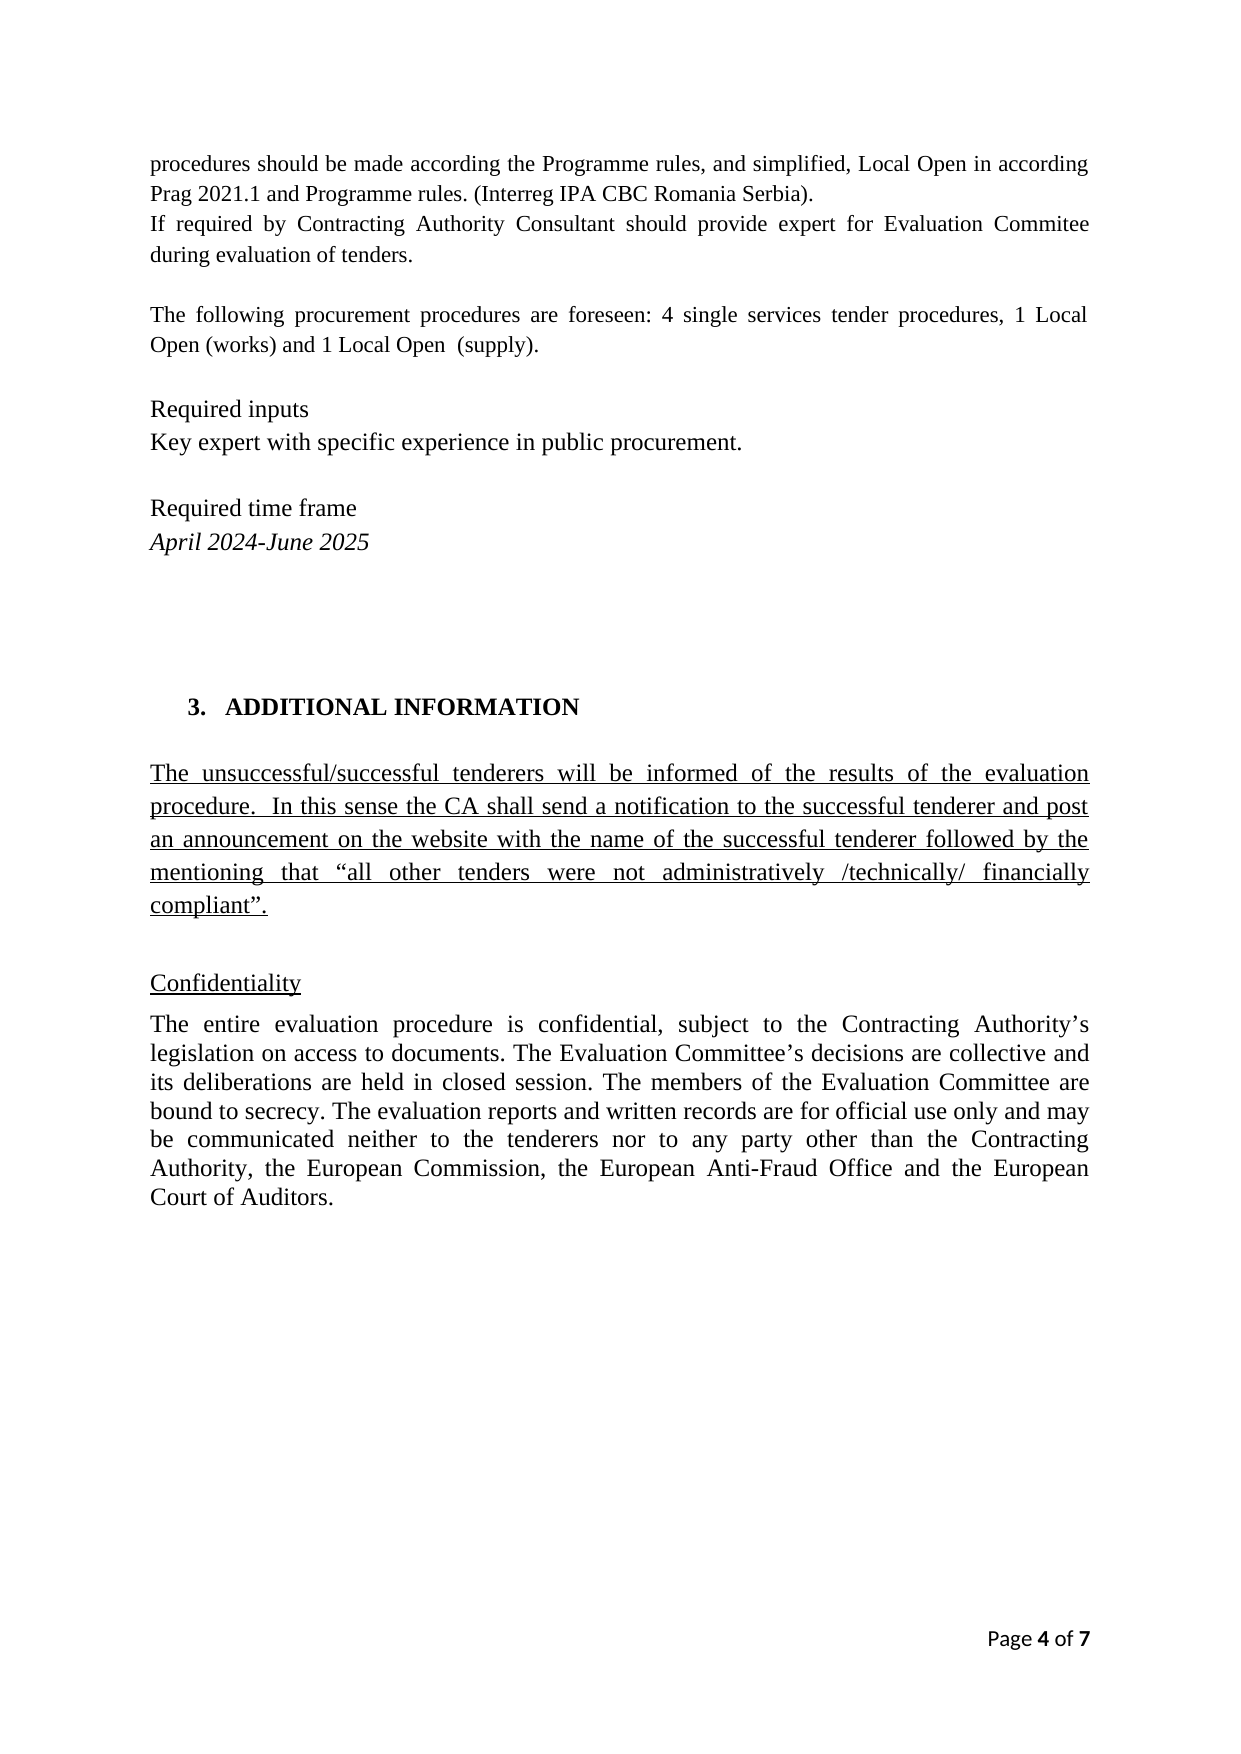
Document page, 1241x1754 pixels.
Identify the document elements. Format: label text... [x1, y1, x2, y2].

text Required time frame [150, 493, 1090, 522]
list ADDITIONAL INFORMATION [187, 692, 1090, 720]
text The entire evaluation procedure is confidential, subject to the Contracting Authority’s legislation on access to documents. The Evaluation Committee’s decisions are collective and its deliberations are held in closed session. The members of the Evaluation Committee are bound to secrecy. The evaluation reports and written records are for official use only and may be communicated neither to the tenderers nor to any party other than the Contracting Authority, the European Commission, the European Anti-Fraud Office and the European Court of Auditors. [150, 1009, 1090, 1211]
text Confidentiality [150, 968, 1090, 997]
text The unsuccessful/successful tenderers will be informed of the results of the evaluation procedure. In this sense the CA shall send a notification to the successful tenderer and post an announcement on the website with the name of the successful tenderer followed by the mentioning that “all other tenders were not administratively /technically/ financially compliant”. [150, 784, 1090, 882]
text Key expert with specific experience in public procurement. [150, 427, 1090, 456]
text April 2024-June 2025 [150, 527, 1090, 555]
text The unsuccessful/successful tenderers will be informed of the results of the evaluation procedure. In this sense the CA shall send a notification to the successful tenderer and post an announcement on the website with the name of the successful tenderer followed by the mentioning that “all other tenders were not administratively /technically/ financially compliant”. [150, 883, 1090, 918]
text The unsuccessful/successful tenderers will be informed of the results of the evaluation procedure. In this sense the CA shall send a notification to the successful tenderer and post an announcement on the website with the name of the successful tenderer followed by the mentioning that “all other tenders were not administratively /technically/ financially compliant”. [150, 758, 1090, 783]
text Required inputs [150, 394, 1090, 423]
text The following procurement procedures are foreseen: 4 single services tender procedures, 1 Local Open (works) and 1 Local Open (supply). [150, 301, 1090, 358]
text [150, 150, 1090, 207]
text If required by Contracting Authority Consultant should provide expert for Evaluation Commitee during evaluation of tenders. [150, 210, 1090, 267]
